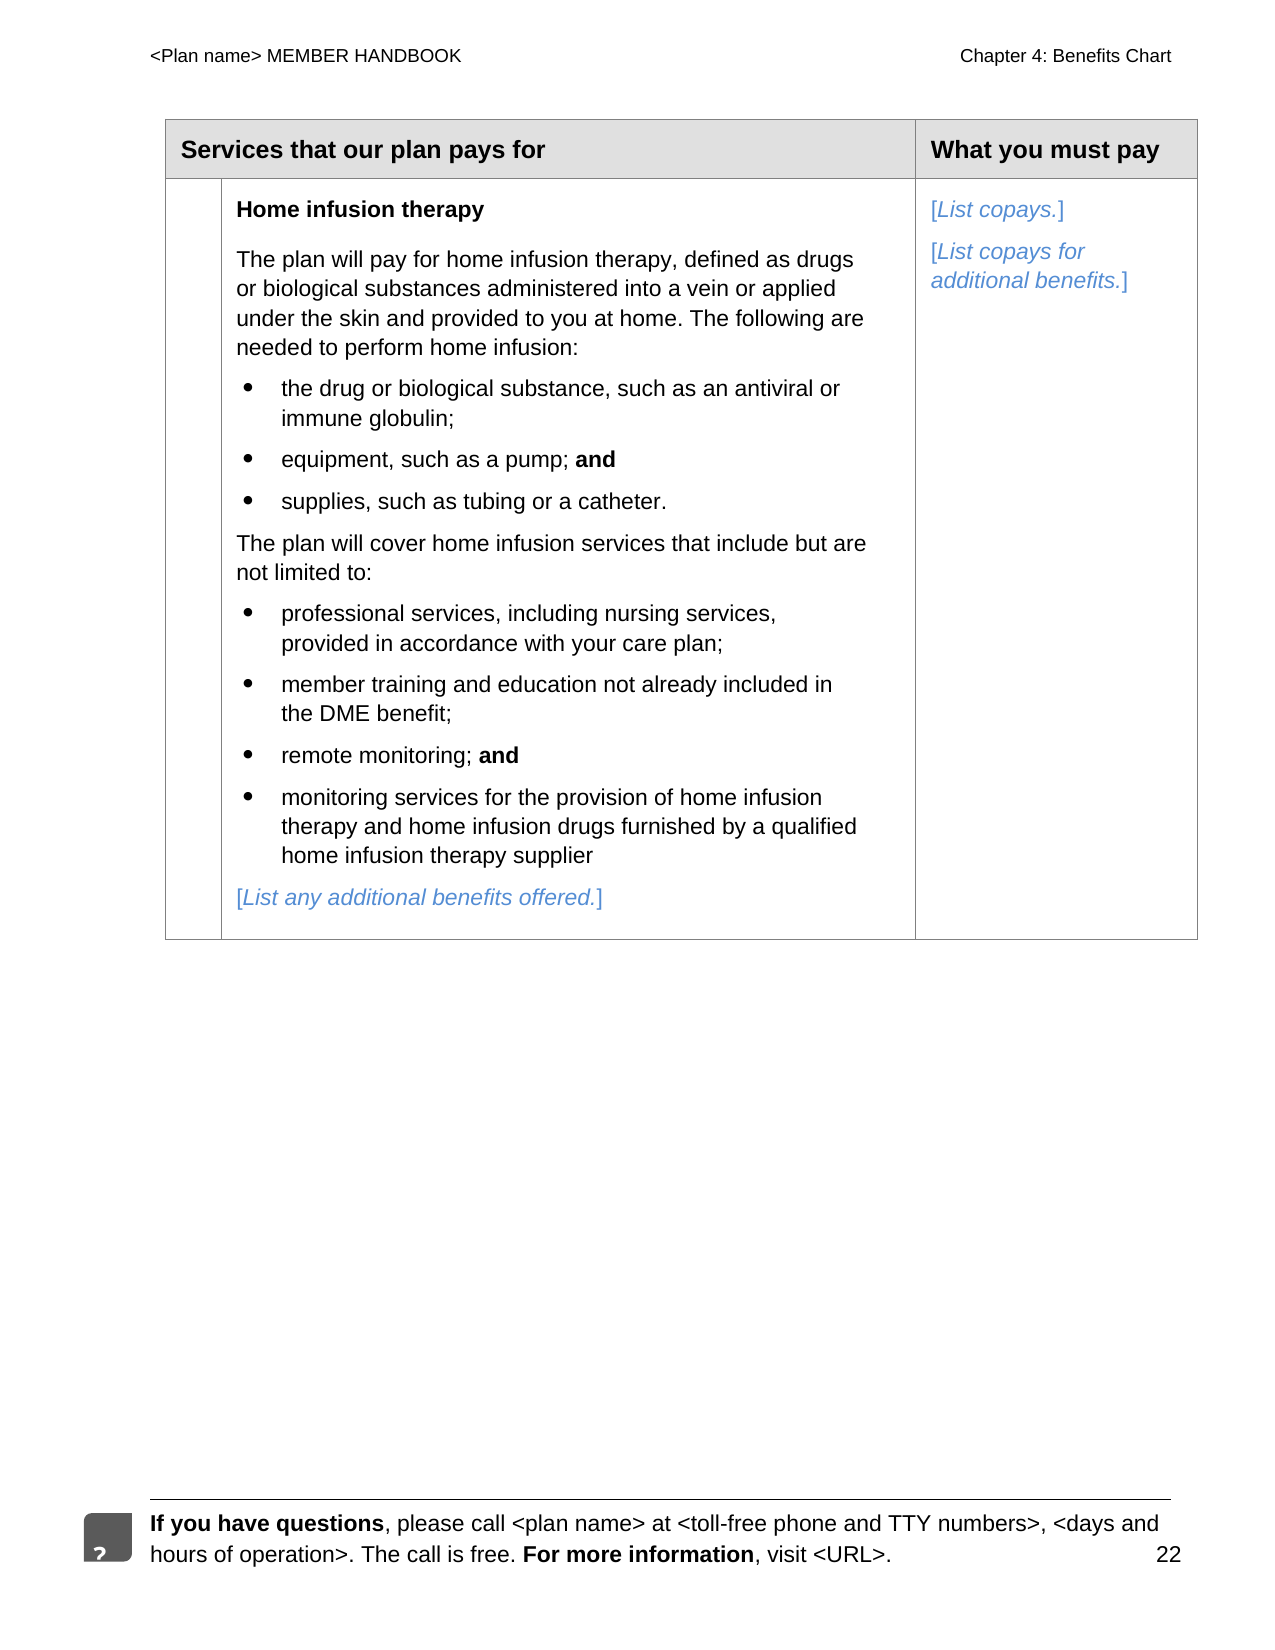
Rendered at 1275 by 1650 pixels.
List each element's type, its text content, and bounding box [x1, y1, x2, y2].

table_cell Home infusion therapy The plan will pay for home infusion therapy, defined as drugs or biological substances administered into a vein or applied under the skin and provided to you at home. The following are needed to perform home infusion: the drug or biological substance, such as an antiviral or immune globulin; equipment, such as a pump; and supplies, such as tubing or a catheter. The plan will cover home infusion services that include but are not limited to: professional services, including nursing services, provided in accordance with your care plan; member training and education not already included in the DME benefit; remote monitoring; and monitoring services for the provision of home infusion therapy and home infusion drugs furnished by a qualified home infusion therapy supplier [List any additional benefits offered.] [222, 179, 915, 938]
table_cell [166, 179, 221, 938]
table_header Services that our plan pays for [166, 120, 915, 178]
table_header What you must pay [916, 120, 1197, 178]
table_cell [List copays.] [List copays for additional benefits.] [916, 179, 1197, 938]
